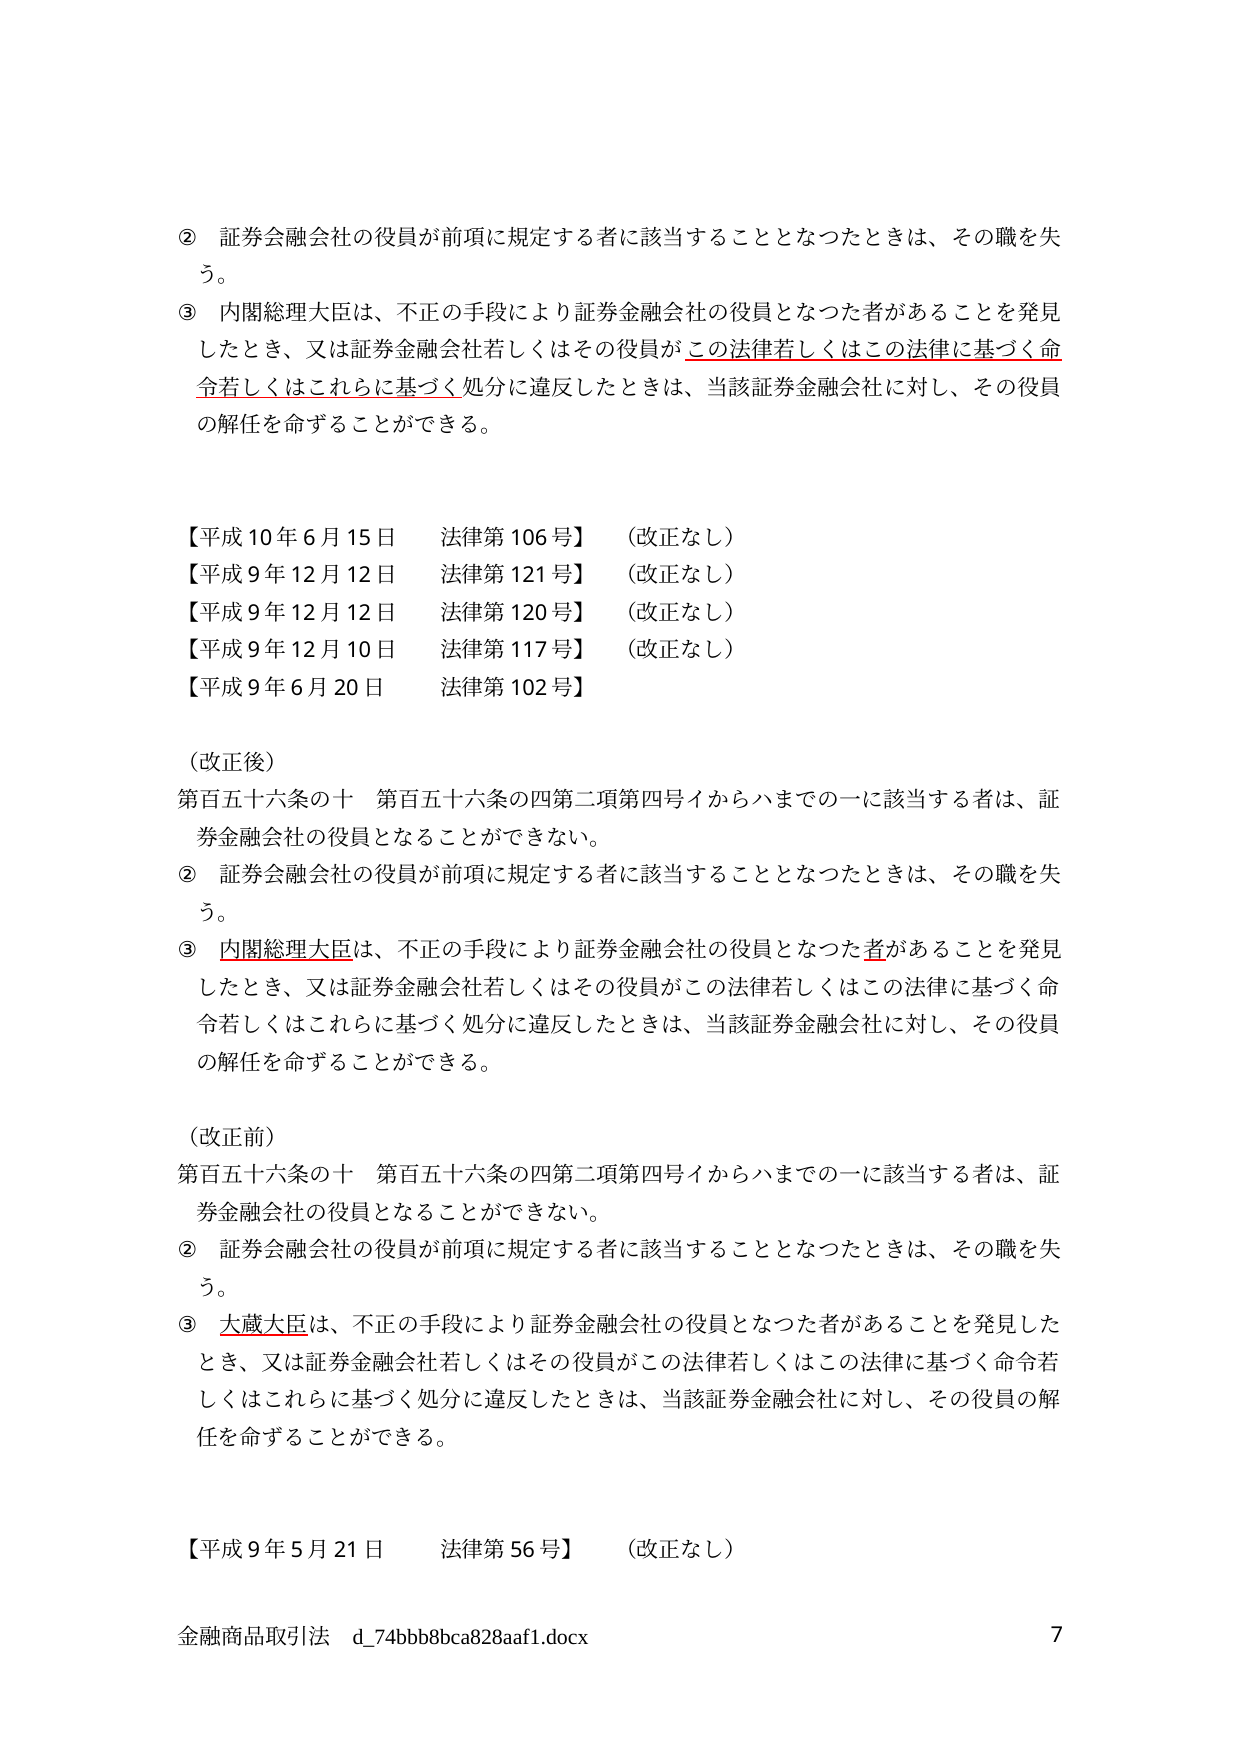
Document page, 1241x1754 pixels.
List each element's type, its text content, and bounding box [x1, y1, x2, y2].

text ③ 内閣総理大臣は、不正の手段により証券金融会社の役員となつた者があることを発見したとき、又は証券金融会社若しくはその役員がこの法律若しくはこの法律に基づく命令若しくはこれらに基づく処分に違反したときは、当該証券金融会社に対し、その役員の解任を命ずることができる。 [177, 292, 1063, 442]
text ③ 内閣総理大臣は、不正の手段により証券金融会社の役員となつた者があることを発見したとき、又は証券金融会社若しくはその役員がこの法律若しくはこの法律に基づく命令若しくはこれらに基づく処分に違反したときは、当該証券金融会社に対し、その役員の解任を命ずることができる。 [177, 929, 1063, 1079]
text （改正前） [177, 1117, 1063, 1154]
text ② 証券会融会社の役員が前項に規定する者に該当することとなつたときは、その職を失う。 [177, 854, 1063, 929]
text ② 証券会融会社の役員が前項に規定する者に該当することとなつたときは、その職を失う。 [177, 217, 1063, 292]
text 【平成9年6月20日 法律第102号】 [177, 667, 1063, 704]
text 【平成9年5月21日 法律第56号】 （改正なし） [177, 1529, 1063, 1567]
text 【平成9年12月10日 法律第117号】 （改正なし） [177, 629, 1063, 667]
text 第百五十六条の十 第百五十六条の四第二項第四号イからハまでの一に該当する者は、証券金融会社の役員となることができない。 [177, 1154, 1063, 1229]
text 【平成10年6月15日 法律第106号】 （改正なし） [177, 517, 1063, 554]
text 【平成9年12月12日 法律第120号】 （改正なし） [177, 592, 1063, 629]
text 第百五十六条の十 第百五十六条の四第二項第四号イからハまでの一に該当する者は、証券金融会社の役員となることができない。 [177, 779, 1063, 854]
text ② 証券会融会社の役員が前項に規定する者に該当することとなつたときは、その職を失う。 [177, 1229, 1063, 1304]
text 【平成9年12月12日 法律第121号】 （改正なし） [177, 554, 1063, 592]
text （改正後） [177, 742, 1063, 779]
text ③ 大蔵大臣は、不正の手段により証券金融会社の役員となつた者があることを発見したとき、又は証券金融会社若しくはその役員がこの法律若しくはこの法律に基づく命令若しくはこれらに基づく処分に違反したときは、当該証券金融会社に対し、その役員の解任を命ずることができる。 [177, 1304, 1063, 1454]
